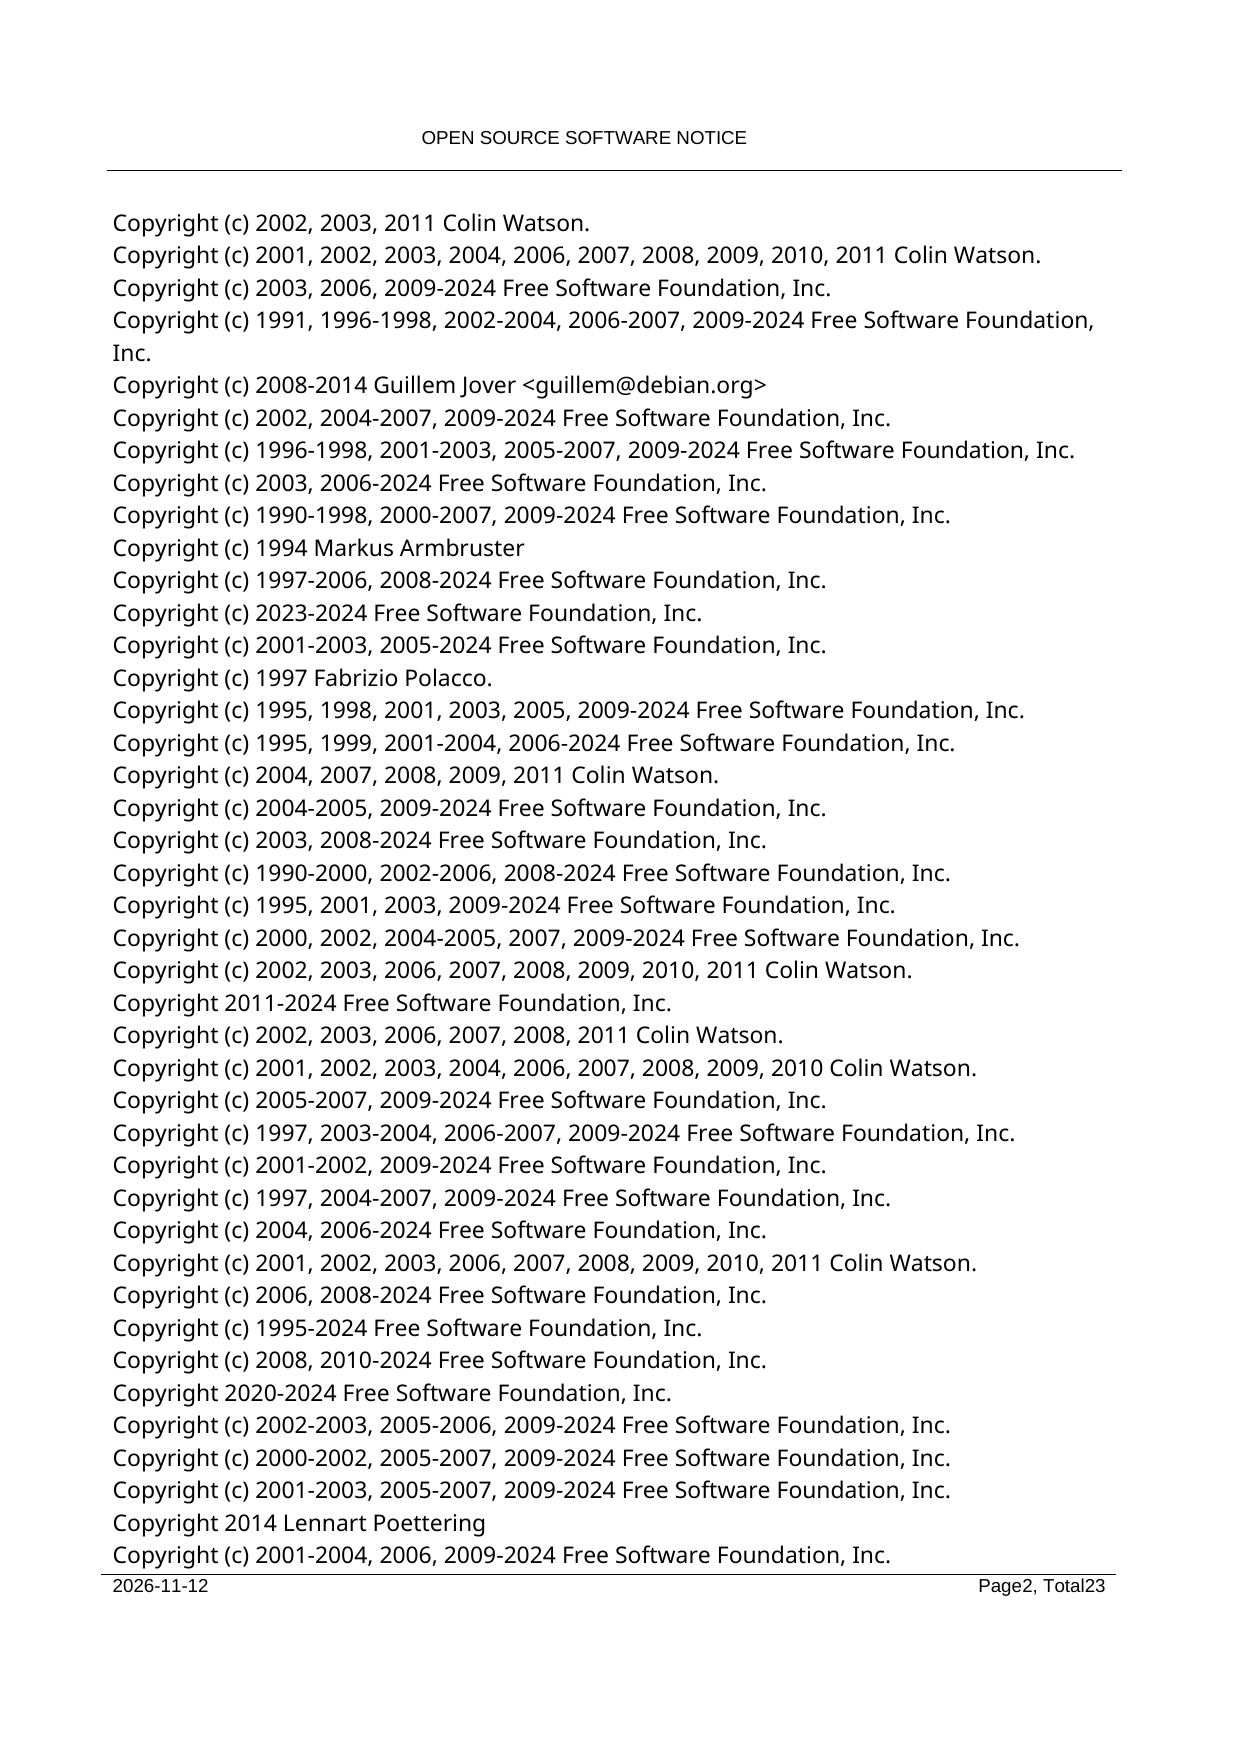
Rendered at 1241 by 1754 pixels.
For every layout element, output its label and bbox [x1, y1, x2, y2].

text [112, 206, 1128, 1571]
